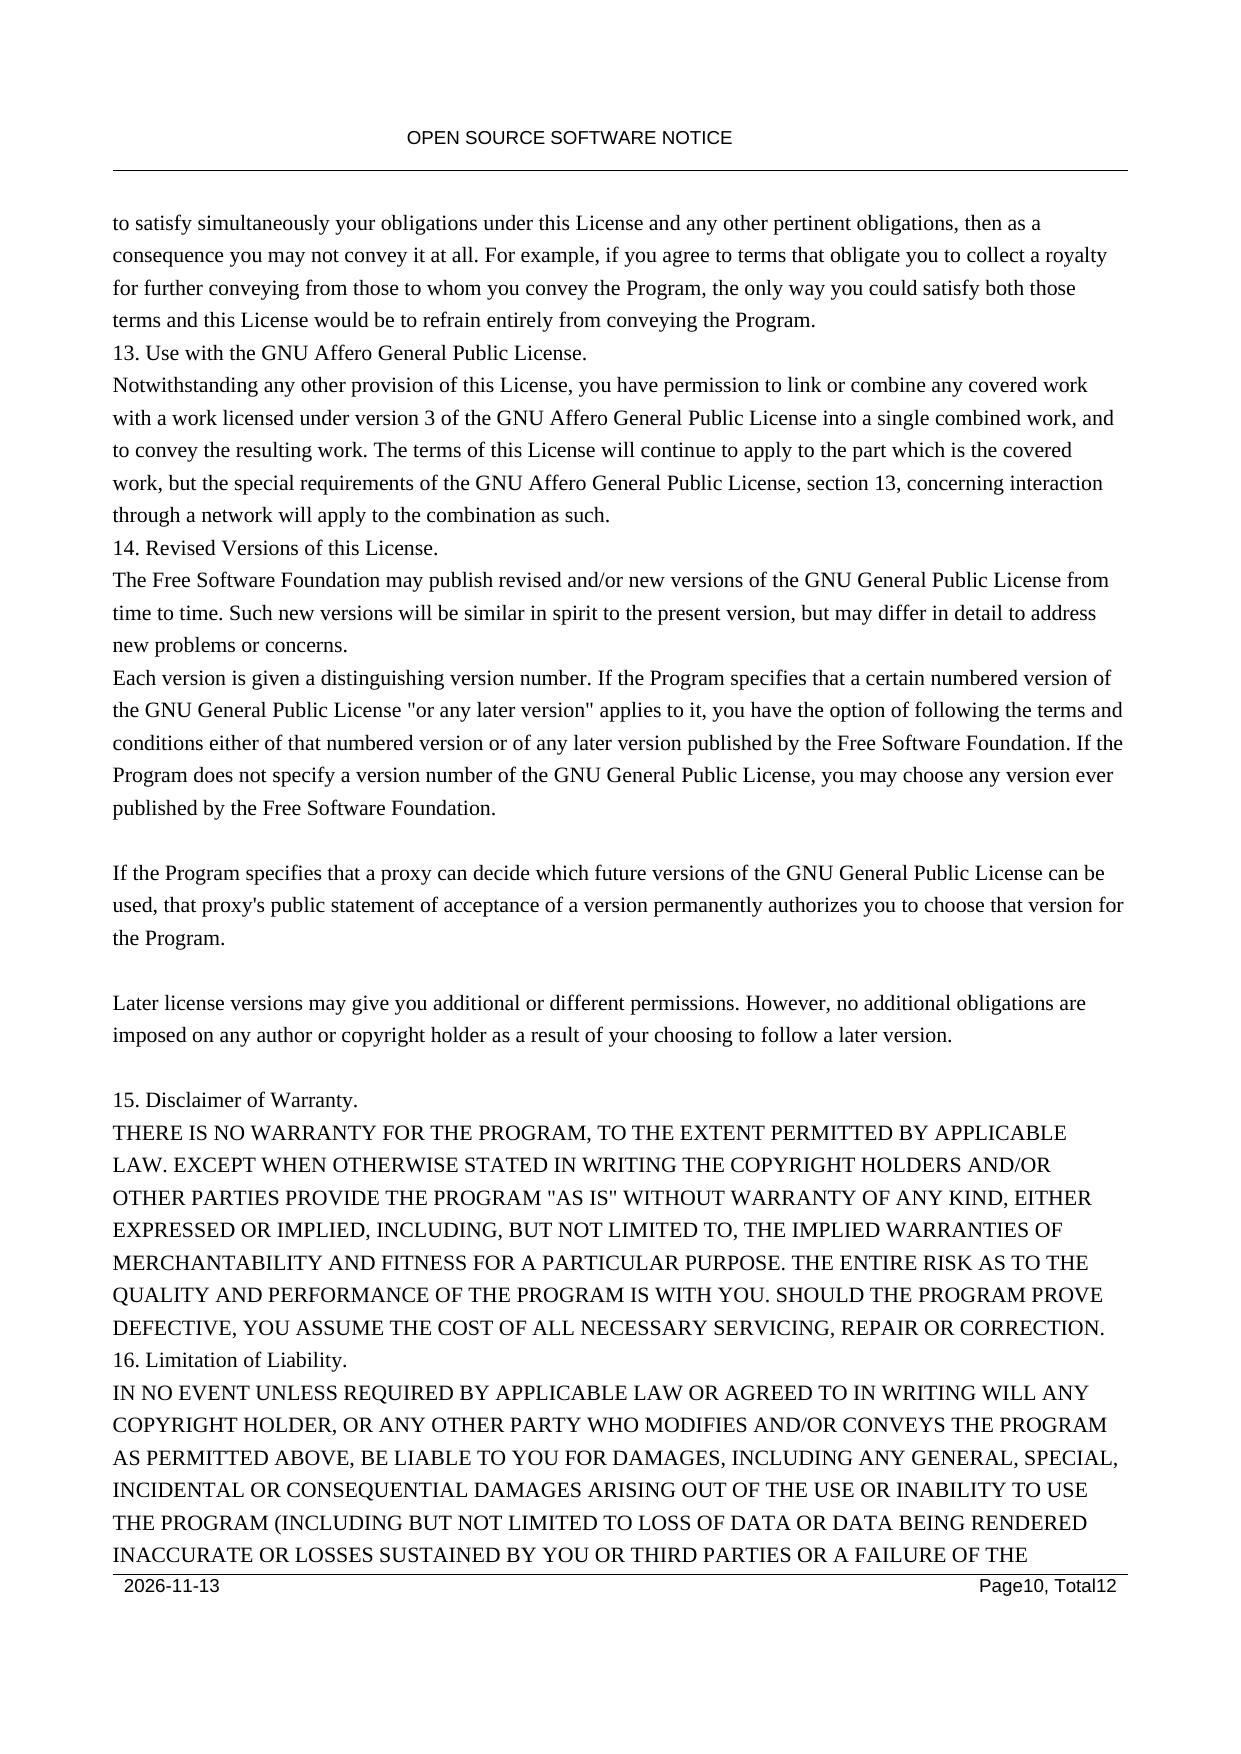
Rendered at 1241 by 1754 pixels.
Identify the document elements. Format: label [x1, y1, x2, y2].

text [112, 206, 1128, 1571]
